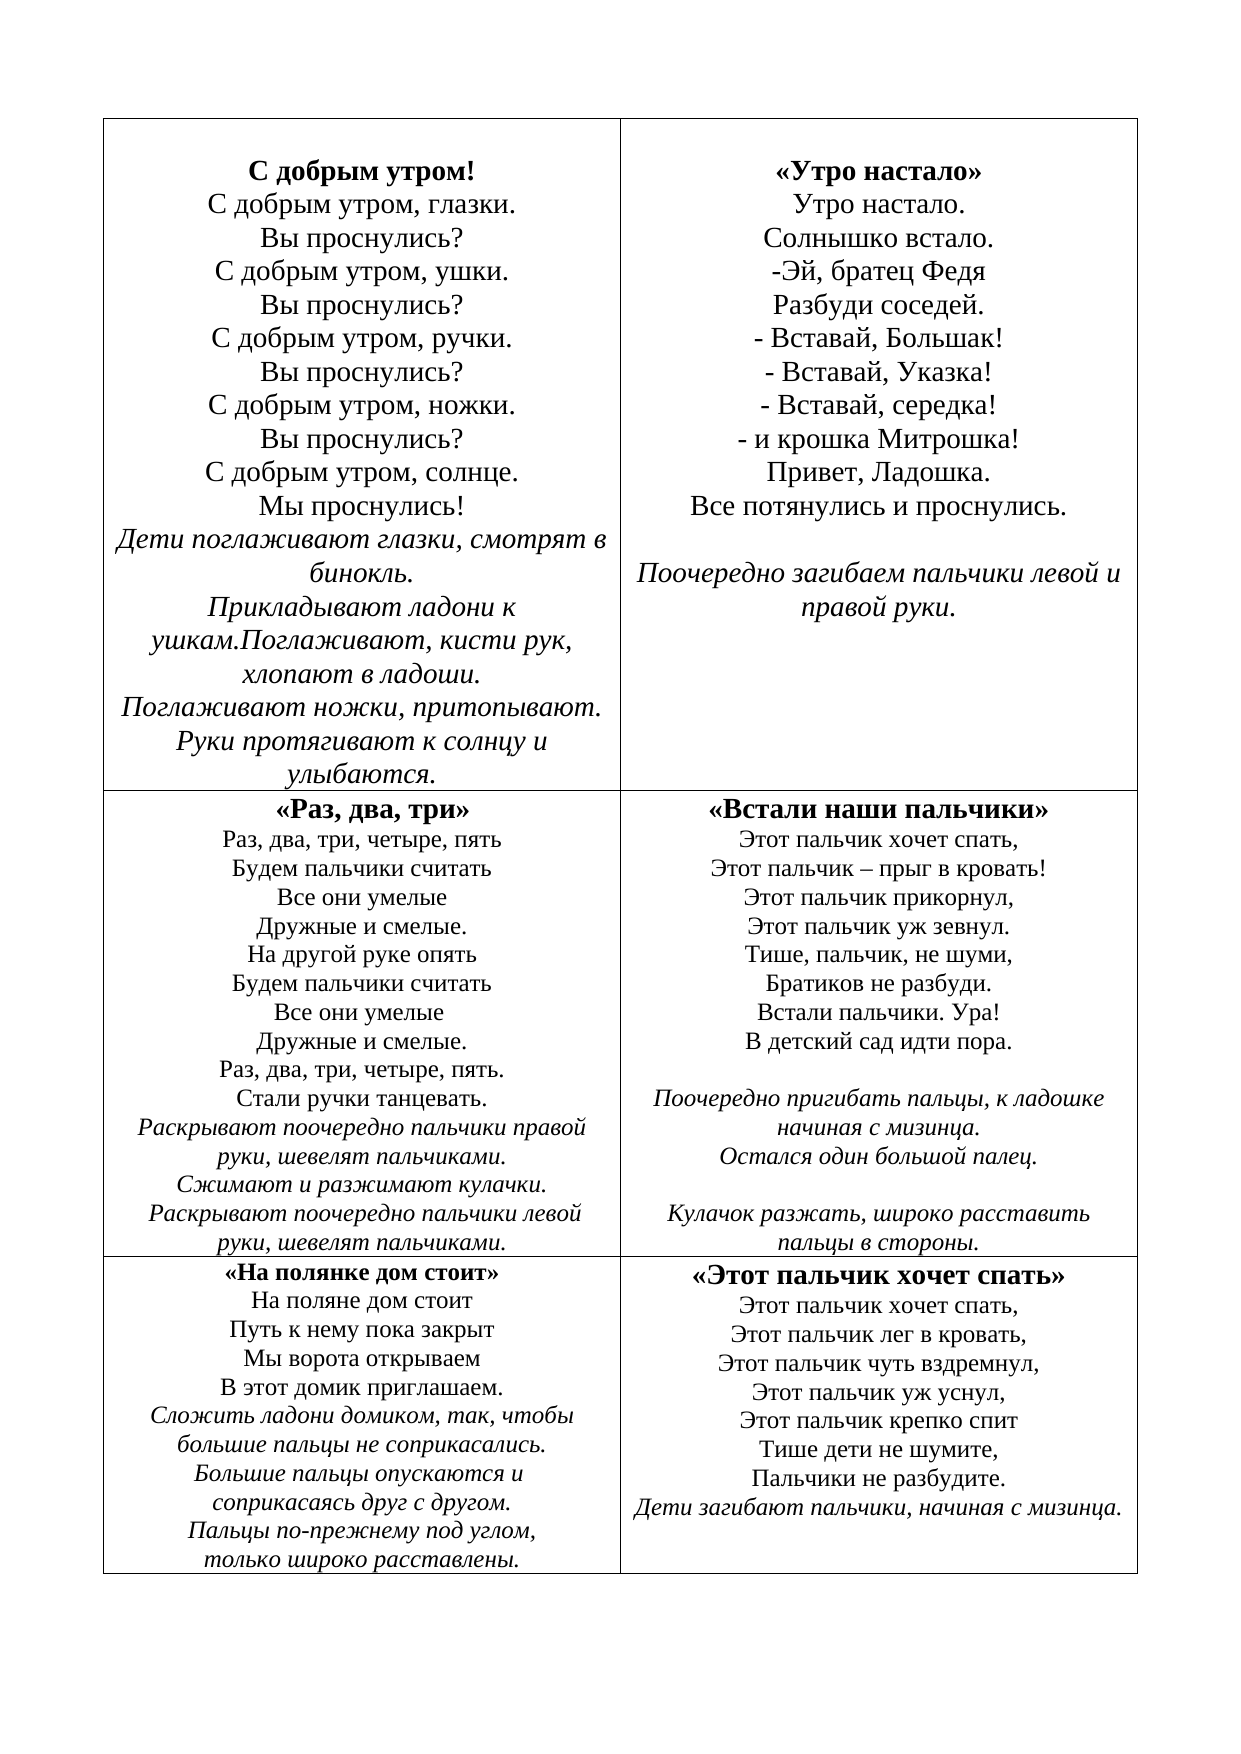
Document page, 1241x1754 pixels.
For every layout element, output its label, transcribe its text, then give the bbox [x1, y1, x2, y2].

table_cell «На полянке дом стоит» На поляне дом стоит Путь к нему пока закрыт Мы ворота открываем В этот домик приглашаем. Сложить ладони домиком, так, чтобы большие пальцы не соприкасались. Большие пальцы опускаются и соприкасаясь друг с другом. Пальцы по-прежнему под углом, только широко расставлены. [104, 1257, 620, 1573]
table_header «Утро настало» Утро настало. Солнышко встало. -Эй, братец Федя Разбуди соседей. - Вставай, Большак! - Вставай, Указка! - Вставай, середка! - и крошка Митрошка! Привет, Ладошка. Все потянулись и проснулись. Поочередно загибаем пальчики левой и правой руки. [621, 119, 1137, 790]
table_cell «Встали наши пальчики» Этот пальчик хочет спать, Этот пальчик – прыг в кровать! Этот пальчик прикорнул, Этот пальчик уж зевнул. Тише, пальчик, не шуми, Братиков не разбуди. Встали пальчики. Ура! В детский сад идти пора. Поочередно пригибать пальцы, к ладошке начиная с мизинца. Остался один большой палец. Кулачок разжать, широко расставить пальцы в стороны. [621, 791, 1137, 1256]
table_cell «Раз, два, три» Раз, два, три, четыре, пять Будем пальчики считать Все они умелые Дружные и смелые. На другой руке опять Будем пальчики считать Все они умелые Дружные и смелые. Раз, два, три, четыре, пять. Стали ручки танцевать. Раскрывают поочередно пальчики правой руки, шевелят пальчиками. Сжимают и разжимают кулачки. Раскрывают поочередно пальчики левой руки, шевелят пальчиками. [104, 791, 620, 1256]
table_header С добрым утром! С добрым утром, глазки. Вы проснулись? С добрым утром, ушки. Вы проснулись? С добрым утром, ручки. Вы проснулись? С добрым утром, ножки. Вы проснулись? С добрым утром, солнце. Мы проснулись! Дети поглаживают глазки, смотрят в бинокль. Прикладывают ладони к ушкам.Поглаживают, кисти рук, хлопают в ладоши. Поглаживают ножки, притопывают. Руки протягивают к солнцу и улыбаются. [104, 119, 620, 790]
table_cell «Этот пальчик хочет спать» Этот пальчик хочет спать, Этот пальчик лег в кровать, Этот пальчик чуть вздремнул, Этот пальчик уж уснул, Этот пальчик крепко спит Тише дети не шумите, Пальчики не разбудите. Дети загибают пальчики, начиная с мизинца. [621, 1257, 1137, 1573]
